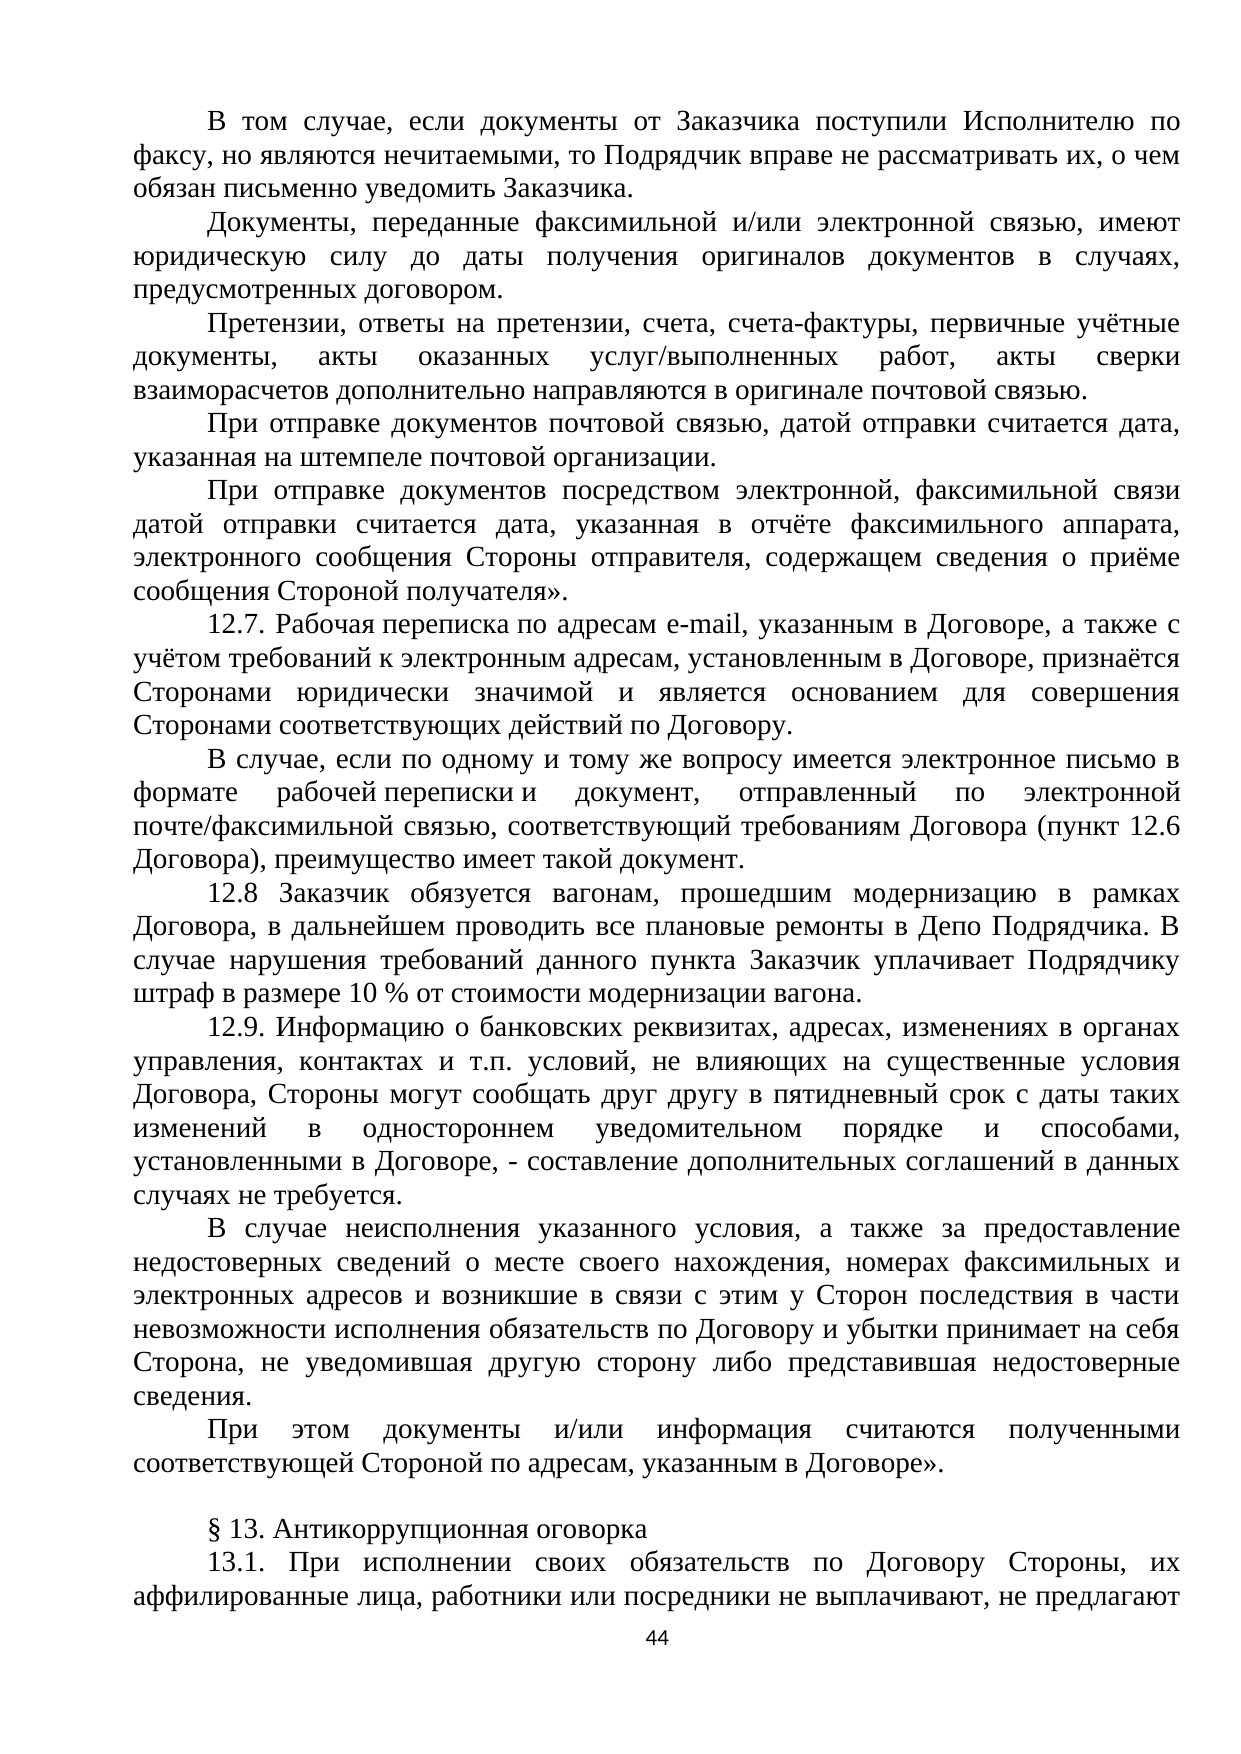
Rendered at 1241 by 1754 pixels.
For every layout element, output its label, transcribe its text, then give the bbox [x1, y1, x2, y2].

text При отправке документов почтовой связью, датой отправки считается дата, указанная на штемпеле почтовой организации. [133, 405, 1181, 472]
text В случае неисполнения указанного условия, а также за предоставление недостоверных сведений о месте своего нахождения, номерах факсимильных и электронных адресов и возникшие в связи с этим у Сторон последствия в части невозможности исполнения обязательств по Договору и убытки принимает на себя Сторона, не уведомившая другую сторону либо представившая недостоверные сведения. [133, 1210, 1181, 1412]
text При отправке документов посредством электронной, факсимильной связи датой отправки считается дата, указанная в отчёте факсимильного аппарата, электронного сообщения Стороны отправителя, содержащем сведения о приёме сообщения Стороной получателя». [133, 472, 1181, 607]
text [133, 1544, 1181, 1611]
text Документы, переданные факсимильной и/или электронной связью, имеют юридическую силу до даты получения оригиналов документов в случаях, предусмотренных договором. [133, 204, 1181, 305]
text При этом документы и/или информация считаются полученными соответствующей Стороной по адресам, указанным в Договоре». [133, 1412, 1181, 1479]
text 12.7. Рабочая переписка по адресам е-mail, указанным в Договоре, а также с учётом требований к электронным адресам, установленным в Договоре, признаётся Сторонами юридически значимой и является основанием для совершения Сторонами соответствующих действий по Договору. [133, 607, 1181, 741]
text В том случае, если документы от Заказчика поступили Исполнителю по факсу, но являются нечитаемыми, то Подрядчик вправе не рассматривать их, о чем обязан письменно уведомить Заказчика. [133, 103, 1181, 204]
text 12.8 Заказчик обязуется вагонам, прошедшим модернизацию в рамках Договора, в дальнейшем проводить все плановые ремонты в Депо Подрядчика. В случае нарушения требований данного пункта Заказчик уплачивает Подрядчику штраф в размере 10 % от стоимости модернизации вагона. [133, 875, 1181, 1009]
text В случае, если по одному и тому же вопросу имеется электронное письмо в формате рабочей переписки и документ, отправленный по электронной почте/факсимильной связью, соответствующий требованиям Договора (пункт 12.6 Договора), преимущество имеет такой документ. [133, 741, 1181, 875]
text 12.9. Информацию о банковских реквизитах, адресах, изменениях в органах управления, контактах и т.п. условий, не влияющих на существенные условия Договора, Стороны могут сообщать друг другу в пятидневный срок с даты таких изменений в одностороннем уведомительном порядке и способами, установленными в Договоре, - составление дополнительных соглашений в данных случаях не требуется. [133, 1009, 1181, 1210]
text Претензии, ответы на претензии, счета, счета-фактуры, первичные учётные документы, акты оказанных услуг/выполненных работ, акты сверки взаиморасчетов дополнительно направляются в оригинале почтовой связью. [133, 305, 1181, 405]
text § 13. Антикоррупционная оговорка [133, 1511, 1181, 1544]
